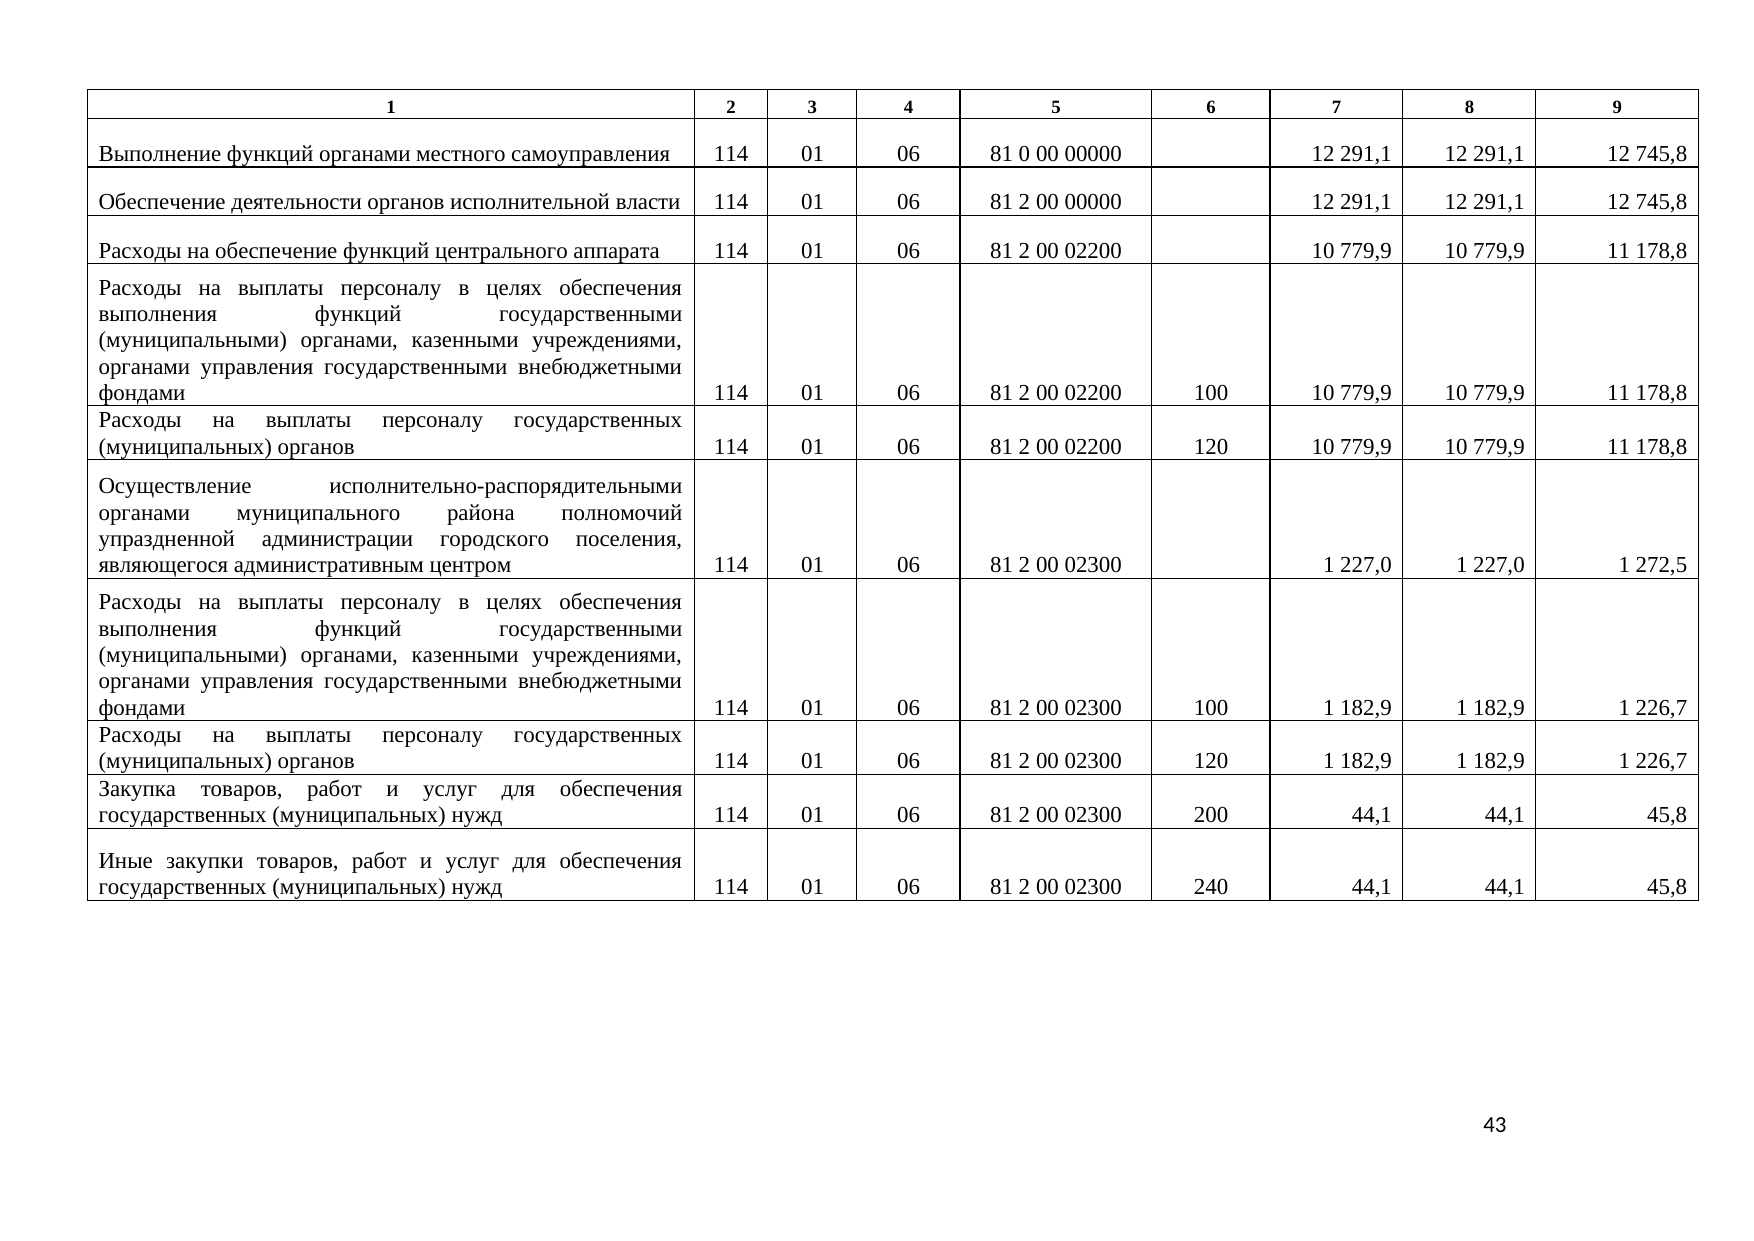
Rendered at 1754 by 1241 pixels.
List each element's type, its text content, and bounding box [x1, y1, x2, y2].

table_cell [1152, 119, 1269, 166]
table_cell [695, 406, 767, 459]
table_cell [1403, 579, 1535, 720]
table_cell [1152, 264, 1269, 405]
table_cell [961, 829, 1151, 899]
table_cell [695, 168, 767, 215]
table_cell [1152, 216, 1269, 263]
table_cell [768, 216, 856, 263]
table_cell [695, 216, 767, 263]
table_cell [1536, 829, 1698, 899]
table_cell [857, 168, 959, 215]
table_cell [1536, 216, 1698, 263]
table_header 3 [768, 90, 856, 118]
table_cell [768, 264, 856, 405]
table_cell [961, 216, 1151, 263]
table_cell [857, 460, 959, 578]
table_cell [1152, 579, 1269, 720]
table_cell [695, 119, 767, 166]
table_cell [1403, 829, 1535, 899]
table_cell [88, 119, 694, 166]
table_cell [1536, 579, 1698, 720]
table_header 9 [1536, 90, 1698, 118]
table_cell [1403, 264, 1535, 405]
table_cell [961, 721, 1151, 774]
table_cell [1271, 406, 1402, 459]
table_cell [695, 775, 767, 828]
table_header 7 [1271, 90, 1402, 118]
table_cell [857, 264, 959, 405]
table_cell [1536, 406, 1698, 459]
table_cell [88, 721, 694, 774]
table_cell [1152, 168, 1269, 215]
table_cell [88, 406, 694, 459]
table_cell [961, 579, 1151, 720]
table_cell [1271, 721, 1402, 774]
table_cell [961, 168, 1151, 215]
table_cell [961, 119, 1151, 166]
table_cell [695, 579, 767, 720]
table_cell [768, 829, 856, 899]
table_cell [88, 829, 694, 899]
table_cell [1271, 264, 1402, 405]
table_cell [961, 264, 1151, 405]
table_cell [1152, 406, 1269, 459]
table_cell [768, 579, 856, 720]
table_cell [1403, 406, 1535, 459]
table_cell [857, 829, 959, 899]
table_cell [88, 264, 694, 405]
table_header 5 [961, 90, 1151, 118]
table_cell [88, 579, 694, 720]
table_header 1 [88, 90, 694, 118]
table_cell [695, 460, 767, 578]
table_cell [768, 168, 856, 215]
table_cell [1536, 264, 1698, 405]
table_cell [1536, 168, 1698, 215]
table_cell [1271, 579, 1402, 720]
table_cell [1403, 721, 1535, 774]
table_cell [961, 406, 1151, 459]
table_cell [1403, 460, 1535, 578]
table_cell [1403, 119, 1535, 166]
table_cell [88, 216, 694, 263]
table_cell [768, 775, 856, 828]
table_header 6 [1152, 90, 1269, 118]
table_header 2 [695, 90, 767, 118]
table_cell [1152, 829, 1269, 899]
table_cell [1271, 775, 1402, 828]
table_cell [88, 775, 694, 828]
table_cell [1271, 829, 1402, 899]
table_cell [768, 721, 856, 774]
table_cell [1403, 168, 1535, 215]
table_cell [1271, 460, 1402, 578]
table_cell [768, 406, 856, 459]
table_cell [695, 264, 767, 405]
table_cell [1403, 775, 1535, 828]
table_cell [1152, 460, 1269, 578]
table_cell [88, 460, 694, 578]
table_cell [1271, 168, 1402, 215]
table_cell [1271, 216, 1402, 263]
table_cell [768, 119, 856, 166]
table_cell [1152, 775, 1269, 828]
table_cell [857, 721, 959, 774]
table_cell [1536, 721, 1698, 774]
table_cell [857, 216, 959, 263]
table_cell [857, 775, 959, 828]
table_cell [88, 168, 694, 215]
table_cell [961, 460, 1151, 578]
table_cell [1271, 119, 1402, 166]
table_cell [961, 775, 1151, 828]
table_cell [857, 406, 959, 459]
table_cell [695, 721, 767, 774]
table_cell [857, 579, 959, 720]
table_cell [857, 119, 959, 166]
table_header 8 [1403, 90, 1535, 118]
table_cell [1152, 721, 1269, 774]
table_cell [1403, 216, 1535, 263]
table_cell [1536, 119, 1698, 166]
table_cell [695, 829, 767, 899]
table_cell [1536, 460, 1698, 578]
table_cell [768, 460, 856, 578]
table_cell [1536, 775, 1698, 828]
table_header 4 [857, 90, 959, 118]
